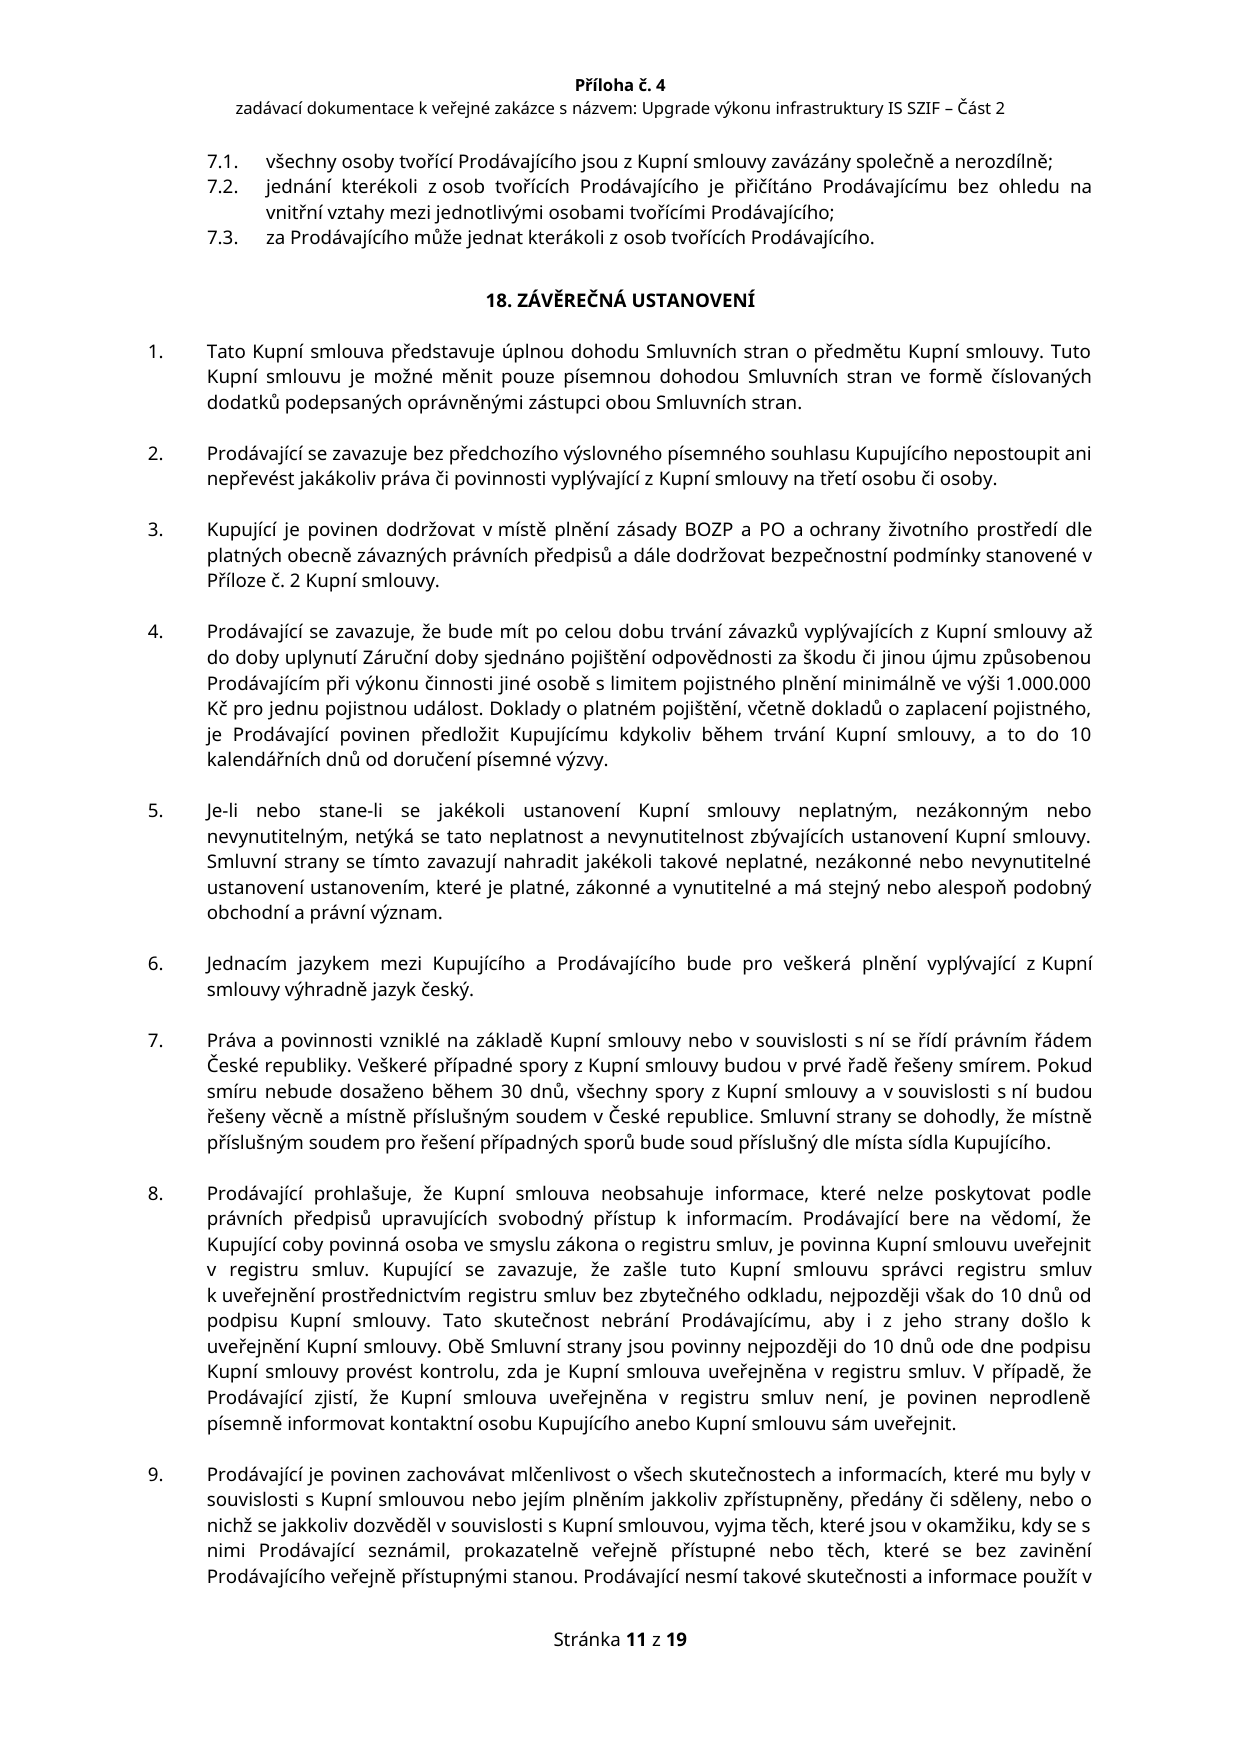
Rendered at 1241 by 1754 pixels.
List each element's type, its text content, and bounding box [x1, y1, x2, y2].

list všechny osoby tvořící Prodávajícího jsou z Kupní smlouvy zavázány společně a nerozdílně; [207, 148, 1093, 173]
list Prodávající prohlašuje, že Kupní smlouva neobsahuje informace, které nelze poskytovat podle právních předpisů upravujících svobodný přístup k informacím. Prodávající bere na vědomí, že Kupující coby povinná osoba ve smyslu zákona o registru smluv, je povinna Kupní smlouvu uveřejnit v registru smluv. Kupující se zavazuje, že zašle tuto Kupní smlouvu správci registru smluv k uveřejnění prostřednictvím registru smluv bez zbytečného odkladu, nejpozději však do 10 dnů od podpisu Kupní smlouvy. Tato skutečnost nebrání Prodávajícímu, aby i z jeho strany došlo k uveřejnění Kupní smlouvy. Obě Smluvní strany jsou povinny nejpozději do 10 dnů ode dne podpisu Kupní smlouvy provést kontrolu, zda je Kupní smlouva uveřejněna v registru smluv. V případě, že Prodávající zjistí, že Kupní smlouva uveřejněna v registru smluv není, je povinen neprodleně písemně informovat kontaktní osobu Kupujícího anebo Kupní smlouvu sám uveřejnit. [148, 1180, 1093, 1435]
list za Prodávajícího může jednat kterákoli z osob tvořících Prodávajícího. [207, 224, 1093, 250]
list Kupující je povinen dodržovat v místě plnění zásady BOZP a PO a ochrany životního prostředí dle platných obecně závazných právních předpisů a dále dodržovat bezpečnostní podmínky stanovené v Příloze č. 2 Kupní smlouvy. [148, 517, 1093, 593]
list Jednacím jazykem mezi Kupujícího a Prodávajícího bude pro veškerá plnění vyplývající z Kupní smlouvy výhradně jazyk český. [148, 951, 1093, 1002]
subtitle 18. ZÁVĚREČNÁ USTANOVENÍ [148, 287, 1093, 313]
list jednání kterékoli z osob tvořících Prodávajícího je přičítáno Prodávajícímu bez ohledu na vnitřní vztahy mezi jednotlivými osobami tvořícími Prodávajícího; [207, 173, 1093, 224]
list Prodávající se zavazuje, že bude mít po celou dobu trvání závazků vyplývajících z Kupní smlouvy až do doby uplynutí Záruční doby sjednáno pojištění odpovědnosti za škodu či jinou újmu způsobenou Prodávajícím při výkonu činnosti jiné osobě s limitem pojistného plnění minimálně ve výši 1.000.000 Kč pro jednu pojistnou událost. Doklady o platném pojištění, včetně dokladů o zaplacení pojistného, je Prodávající povinen předložit Kupujícímu kdykoliv během trvání Kupní smlouvy, a to do 10 kalendářních dnů od doručení písemné výzvy. [148, 619, 1093, 772]
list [148, 1461, 1093, 1588]
list Tato Kupní smlouva představuje úplnou dohodu Smluvních stran o předmětu Kupní smlouvy. Tuto Kupní smlouvu je možné měnit pouze písemnou dohodou Smluvních stran ve formě číslovaných dodatků podepsaných oprávněnými zástupci obou Smluvních stran. [148, 338, 1093, 414]
list Prodávající se zavazuje bez předchozího výslovného písemného souhlasu Kupujícího nepostoupit ani nepřevést jakákoliv práva či povinnosti vyplývající z Kupní smlouvy na třetí osobu či osoby. [148, 440, 1093, 491]
list Práva a povinnosti vzniklé na základě Kupní smlouvy nebo v souvislosti s ní se řídí právním řádem České republiky. Veškeré případné spory z Kupní smlouvy budou v prvé řadě řešeny smírem. Pokud smíru nebude dosaženo během 30 dnů, všechny spory z Kupní smlouvy a v souvislosti s ní budou řešeny věcně a místně příslušným soudem v České republice. Smluvní strany se dohodly, že místně příslušným soudem pro řešení případných sporů bude soud příslušný dle místa sídla Kupujícího. [148, 1027, 1093, 1155]
list Je-li nebo stane-li se jakékoli ustanovení Kupní smlouvy neplatným, nezákonným nebo nevynutitelným, netýká se tato neplatnost a nevynutitelnost zbývajících ustanovení Kupní smlouvy. Smluvní strany se tímto zavazují nahradit jakékoli takové neplatné, nezákonné nebo nevynutitelné ustanovení ustanovením, které je platné, zákonné a vynutitelné a má stejný nebo alespoň podobný obchodní a právní význam. [148, 797, 1093, 925]
